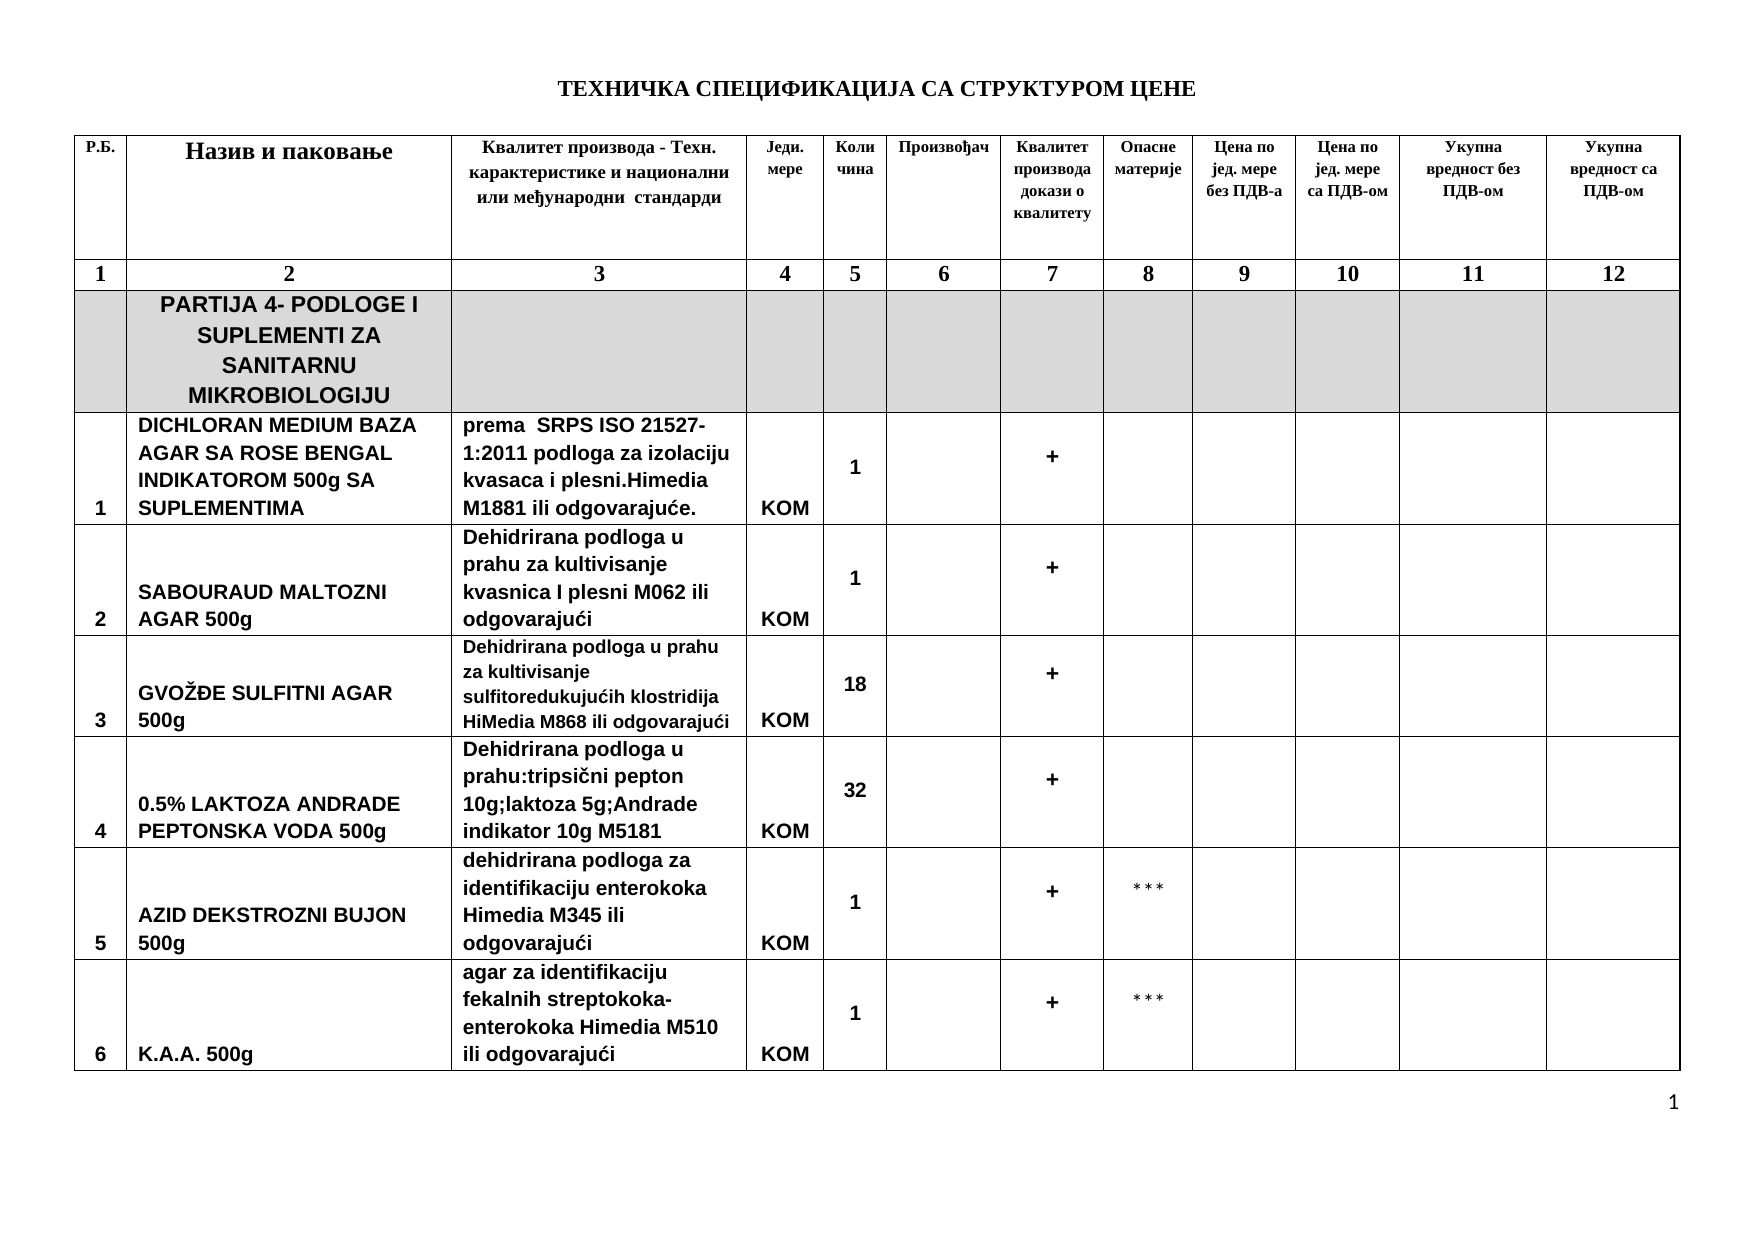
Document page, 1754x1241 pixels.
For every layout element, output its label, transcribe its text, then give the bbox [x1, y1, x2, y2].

table_cell DICHLORAN MEDIUM BAZA AGAR SA ROSE BENGAL INDIKATOROM 500g SA SUPLEMENTIMA [127, 413, 451, 524]
table_cell 4 [747, 260, 823, 290]
table_header Квалитет производа докази о квалитету [1001, 136, 1103, 259]
table_cell + [1001, 636, 1103, 736]
table_cell [887, 848, 1000, 958]
table_cell [1296, 737, 1399, 847]
table_cell 11 [1400, 260, 1546, 290]
table_cell [1296, 636, 1399, 736]
table_header Цена по јед. мере са ПДВ-ом [1296, 136, 1399, 259]
table_cell KOM [747, 525, 823, 635]
table_cell [1104, 525, 1192, 635]
table_cell + [1001, 737, 1103, 847]
table_cell [1193, 413, 1295, 524]
table_cell [1547, 960, 1679, 1070]
table_header Цена по јед. мере без ПДВ-а [1193, 136, 1295, 259]
table_cell [1104, 291, 1192, 412]
table_cell SABOURAUD MALTOZNI AGAR 500g [127, 525, 451, 635]
table_cell [1193, 525, 1295, 635]
table_cell [1400, 413, 1546, 524]
table_cell Dehidrirana podloga u prahu:tripsični pepton 10g;laktoza 5g;Andrade indikator 10g M5181 [452, 737, 746, 847]
table_cell AZID DEKSTROZNI BUJON 500g [127, 848, 451, 958]
table_cell + [1001, 413, 1103, 524]
table_cell 12 [1547, 260, 1679, 290]
table_cell KOM [747, 960, 823, 1070]
table_cell [1400, 848, 1546, 958]
table_cell 9 [1193, 260, 1295, 290]
table_header Једи. мере [747, 136, 823, 259]
table_cell [1001, 291, 1103, 412]
table_cell [1547, 413, 1679, 524]
table_cell 3 [75, 636, 126, 736]
table_cell [1193, 737, 1295, 847]
table_cell 1 [75, 413, 126, 524]
table_cell [1296, 848, 1399, 958]
table_cell Dehidrirana podloga u prahu za kultivisanje kvasnica I plesni M062 ili odgovarajući [452, 525, 746, 635]
table_cell [1296, 960, 1399, 1070]
table_cell 2 [75, 525, 126, 635]
table_cell 6 [75, 960, 126, 1070]
table_cell [1296, 291, 1399, 412]
table_header Опасне материје [1104, 136, 1192, 259]
table_cell 6 [887, 260, 1000, 290]
table_cell [75, 291, 126, 412]
table_cell [1547, 525, 1679, 635]
table_cell [452, 291, 746, 412]
table_cell 0.5% LAKTOZA ANDRADE PEPTONSKA VODA 500g [127, 737, 451, 847]
table_cell [887, 960, 1000, 1070]
table_cell 4 [75, 737, 126, 847]
table_cell 18 [824, 636, 886, 736]
table_header Произвођач [887, 136, 1000, 259]
table_cell 7 [1001, 260, 1103, 290]
table_cell KOM [747, 413, 823, 524]
table_cell Dehidrirana podloga u prahu za kultivisanje sulfitoredukujućih klostridija HiMedia M868 ili odgovarajući [452, 636, 746, 736]
table_cell [1547, 636, 1679, 736]
table_header Назив и паковање [127, 136, 451, 259]
table_cell 5 [75, 848, 126, 958]
table_cell [1193, 960, 1295, 1070]
table_cell [1104, 413, 1192, 524]
table_cell 1 [824, 413, 886, 524]
table_cell 1 [824, 848, 886, 958]
table_cell *** [1104, 848, 1192, 958]
table_cell [887, 291, 1000, 412]
table_cell [1400, 737, 1546, 847]
table_cell [887, 636, 1000, 736]
table_cell KOM [747, 848, 823, 958]
table_cell [1400, 525, 1546, 635]
table_cell + [1001, 848, 1103, 958]
table_cell 1 [75, 260, 126, 290]
table_header Укупна вредност са ПДВ-ом [1547, 136, 1679, 259]
table_cell [1296, 525, 1399, 635]
table_cell [747, 291, 823, 412]
table_cell [1193, 291, 1295, 412]
table_cell 3 [452, 260, 746, 290]
table_cell 5 [824, 260, 886, 290]
table_header Количина [824, 136, 886, 259]
table_cell [1547, 737, 1679, 847]
table_cell 32 [824, 737, 886, 847]
table_cell + [1001, 960, 1103, 1070]
table_cell KOM [747, 636, 823, 736]
table_cell 8 [1104, 260, 1192, 290]
table_header Квалитет производа - Техн. карактеристике и национални или међународни стандарди [452, 136, 746, 259]
table_cell 2 [127, 260, 451, 290]
table_cell 1 [824, 525, 886, 635]
table_cell 1 [824, 960, 886, 1070]
table_cell [1400, 636, 1546, 736]
table_cell agar za identifikaciju fekalnih streptokoka-enterokoka Himedia M510 ili odgovarajući [452, 960, 746, 1070]
table_cell *** [1104, 960, 1192, 1070]
table_cell 10 [1296, 260, 1399, 290]
table_cell [1193, 636, 1295, 736]
table_header Р.Б. [75, 136, 126, 259]
table_cell dehidrirana podloga za identifikaciju enterokoka Himedia M345 ili odgovarajući [452, 848, 746, 958]
table_cell [887, 737, 1000, 847]
table_cell [1400, 291, 1546, 412]
table_cell [887, 525, 1000, 635]
table_cell [824, 291, 886, 412]
table_cell K.A.A. 500g [127, 960, 451, 1070]
table_cell GVOŽĐE SULFITNI AGAR 500g [127, 636, 451, 736]
table_header Укупна вредност без ПДВ-ом [1400, 136, 1546, 259]
table_cell [1104, 737, 1192, 847]
table_cell [1547, 848, 1679, 958]
table_cell KOM [747, 737, 823, 847]
table_cell + [1001, 525, 1103, 635]
table_cell prema SRPS ISO 21527-1:2011 podloga za izolaciju kvasaca i plesni.Himedia M1881 ili odgovarajuće. [452, 413, 746, 524]
text ТЕХНИЧКА СПЕЦИФИКАЦИЈА СА СТРУКТУРОМ ЦЕНЕ [75, 75, 1679, 101]
table_cell [887, 413, 1000, 524]
table_cell [1104, 636, 1192, 736]
table_cell [1400, 960, 1546, 1070]
table_cell [1193, 848, 1295, 958]
table_cell [1296, 413, 1399, 524]
table_cell [1547, 291, 1679, 412]
table_cell PARTIJA 4- PODLOGE I SUPLEMENTI ZA SANITARNU MIKROBIOLOGIJU [127, 291, 451, 412]
